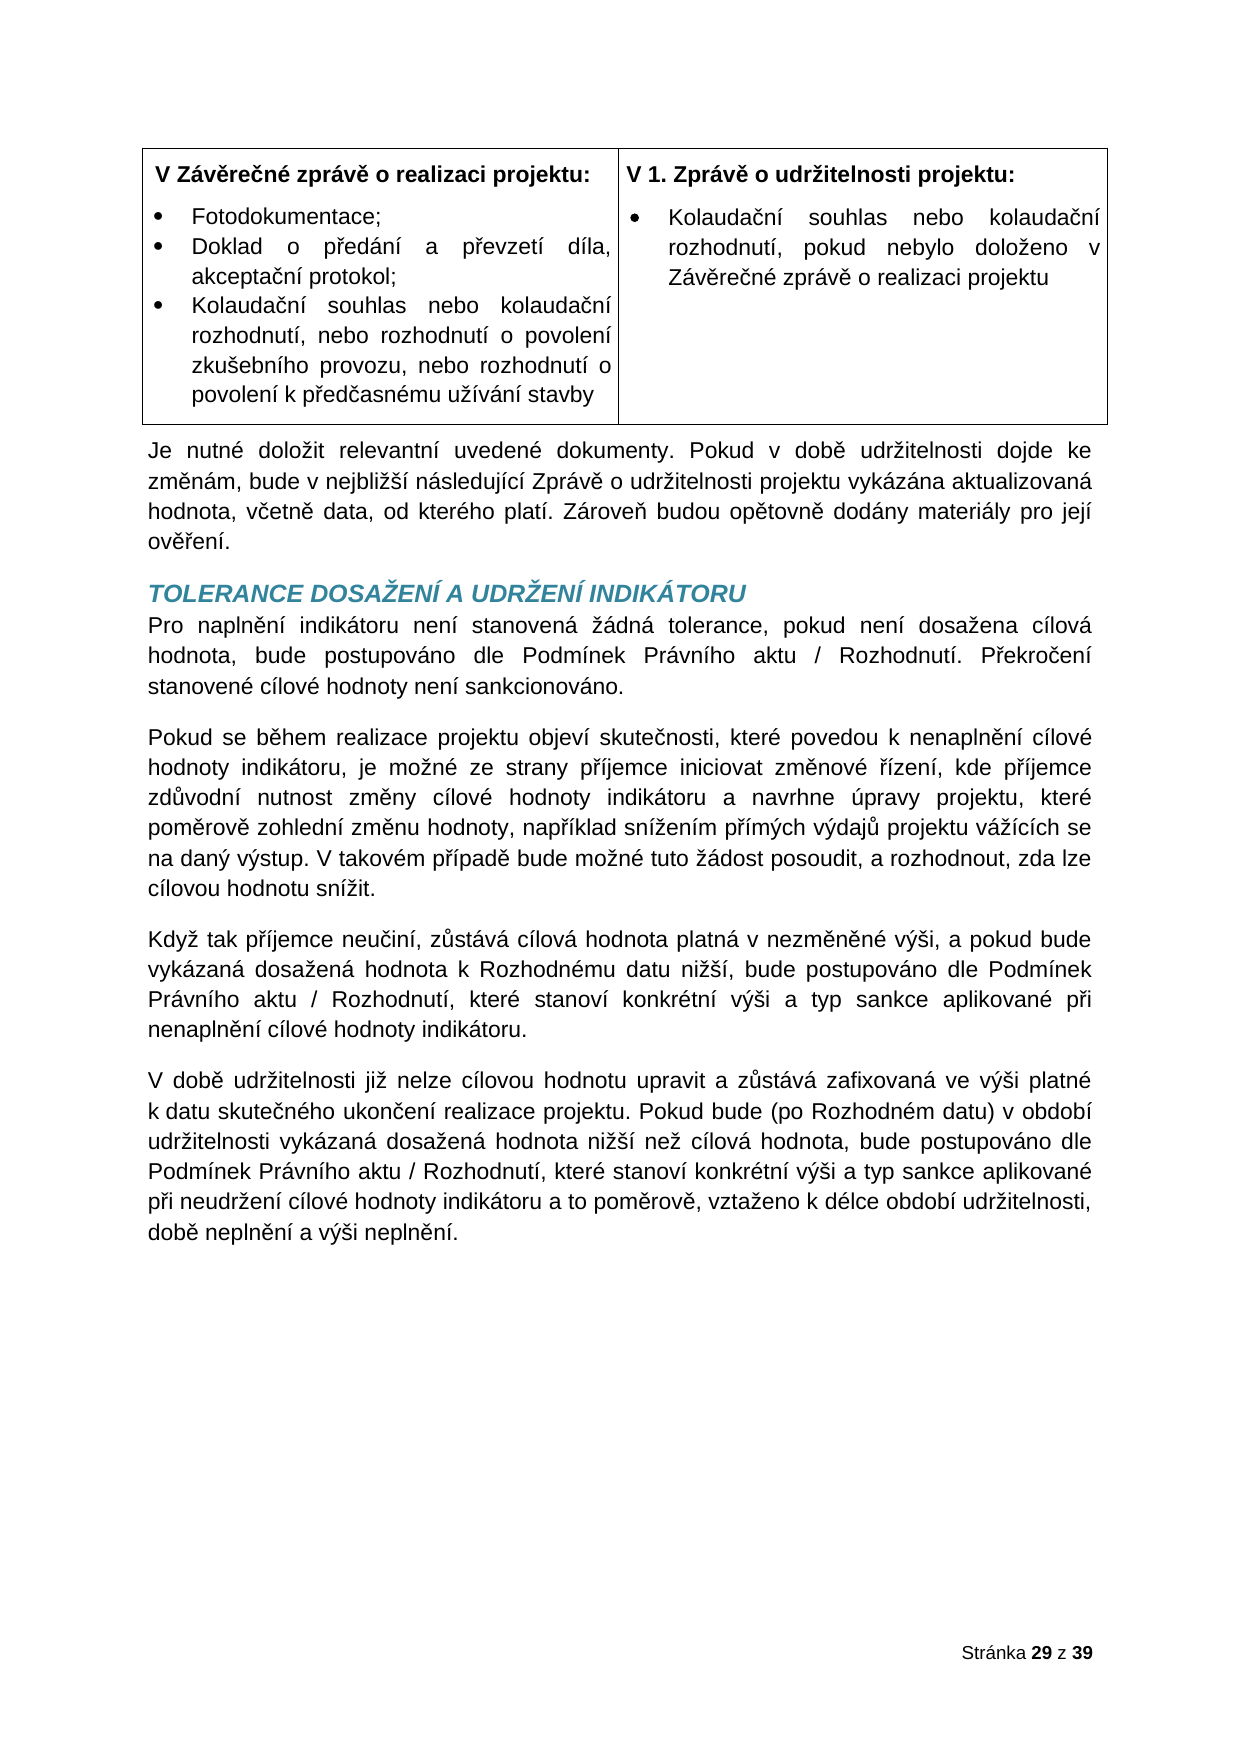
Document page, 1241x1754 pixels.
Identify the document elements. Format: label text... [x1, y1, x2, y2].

text Když tak příjemce neučiní, zůstává cílová hodnota platná v nezměněné výši, a pokud bude vykázaná dosažená hodnota k Rozhodnému datu nižší, bude postupováno dle Podmínek Právního aktu / Rozhodnutí, které stanoví konkrétní výši a typ sankce aplikované při nenaplnění cílové hodnoty indikátoru. [148, 926, 1093, 1043]
table_header V 1. Zprávě o udržitelnosti projektu: Kolaudační souhlas nebo kolaudační rozhodnutí, pokud nebylo doloženo v Závěrečné zprávě o realizaci projektu [619, 149, 1107, 424]
text V době udržitelnosti již nelze cílovou hodnotu upravit a zůstává zafixovaná ve výši platné k datu skutečného ukončení realizace projektu. Pokud bude (po Rozhodném datu) v období udržitelnosti vykázaná dosažená hodnota nižší než cílová hodnota, bude postupováno dle Podmínek Právního aktu / Rozhodnutí, které stanoví konkrétní výši a typ sankce aplikované při neudržení cílové hodnoty indikátoru a to poměrově, vztaženo k délce období udržitelnosti, době neplnění a výši neplnění. [148, 1067, 1093, 1245]
text TOLERANCE DOSAŽENÍ a udržení indikátoru [148, 579, 1093, 608]
text Pokud se během realizace projektu objeví skutečnosti, které povedou k nenaplnění cílové hodnoty indikátoru, je možné ze strany příjemce iniciovat změnové řízení, kde příjemce zdůvodní nutnost změny cílové hodnoty indikátoru a navrhne úpravy projektu, které poměrově zohlední změnu hodnoty, například snížením přímých výdajů projektu vážících se na daný výstup. V takovém případě bude možné tuto žádost posoudit, a rozhodnout, zda lze cílovou hodnotu snížit. [148, 724, 1093, 901]
table_header V Závěrečné zprávě o realizaci projektu: Fotodokumentace; Doklad o předání a převzetí díla, akceptační protokol; Kolaudační souhlas nebo kolaudační rozhodnutí, nebo rozhodnutí o povolení zkušebního provozu, nebo rozhodnutí o povolení k předčasnému užívání stavby [143, 149, 618, 424]
text Je nutné doložit relevantní uvedené dokumenty. Pokud v době udržitelnosti dojde ke změnám, bude v nejbližší následující Zprávě o udržitelnosti projektu vykázána aktualizovaná hodnota, včetně data, od kterého platí. Zároveň budou opětovně dodány materiály pro její ověření. [148, 437, 1093, 554]
text Pro naplnění indikátoru není stanovená žádná tolerance, pokud není dosažena cílová hodnota, bude postupováno dle Podmínek Právního aktu / Rozhodnutí. Překročení stanovené cílové hodnoty není sankcionováno. [148, 612, 1093, 699]
